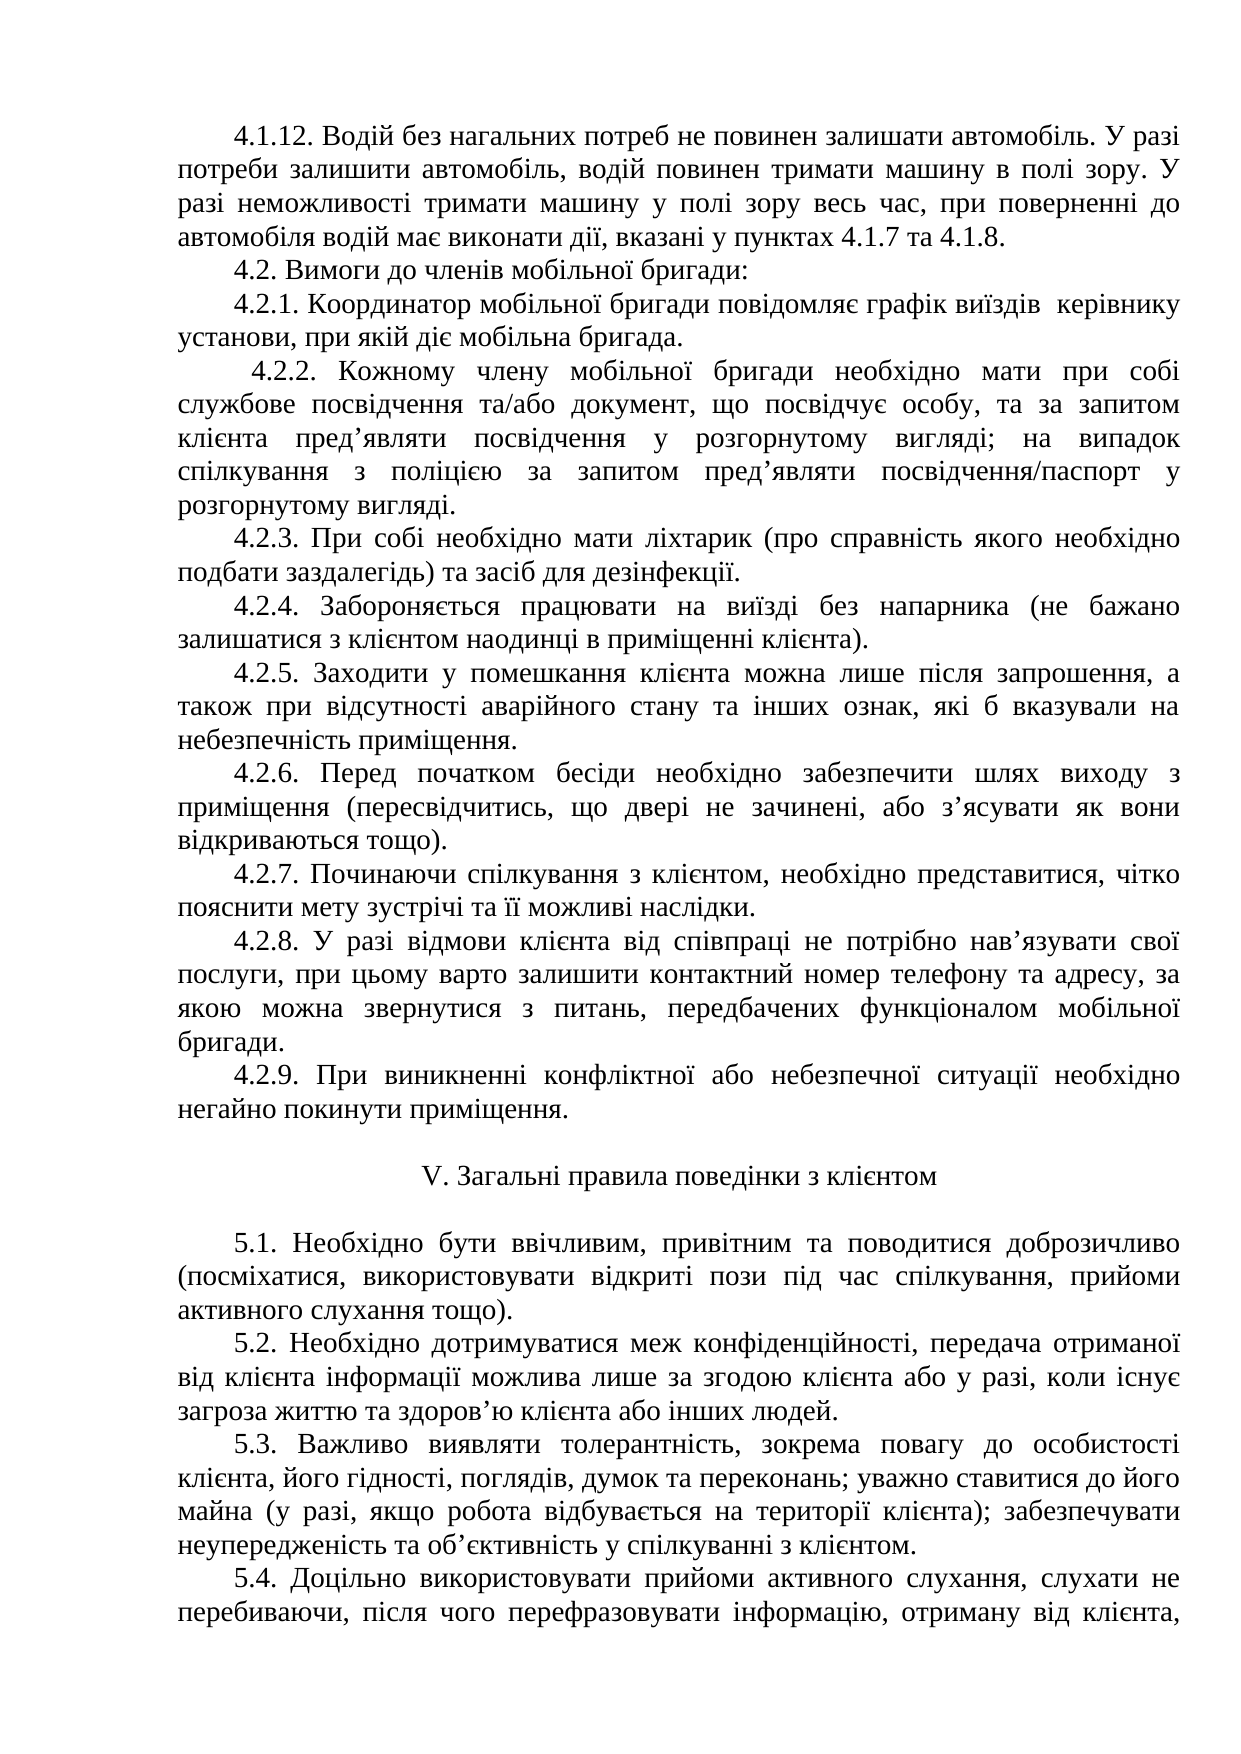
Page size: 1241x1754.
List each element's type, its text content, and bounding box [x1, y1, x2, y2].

text 4.2.8. У разі відмови клієнта від співпраці не потрібно нав’язувати свої послуги, при цьому варто залишити контактний номер телефону та адресу, за якою можна звернутися з питань, передбачених функціоналом мобільної бригади. [177, 923, 1181, 1057]
text 5.2. Необхідно дотримуватися меж конфіденційності, передача отриманої від клієнта інформації можлива лише за згодою клієнта або у разі, коли існує загроза життю та здоров’ю клієнта або інших людей. [177, 1326, 1181, 1426]
text 4.2.2. Кожному члену мобільної бригади необхідно мати при собі службове посвідчення та/або документ, що посвідчує особу, та за запитом клієнта пред’являти посвідчення у розгорнутому вигляді; на випадок спілкування з поліцією за запитом пред’являти посвідчення/паспорт у розгорнутому вигляді. [177, 353, 1181, 521]
text 5.1. Необхідно бути ввічливим, привітним та поводитися доброзичливо (посміхатися, використовувати відкриті пози під час спілкування, прийоми активного слухання тощо). [177, 1225, 1181, 1326]
text 4.2.6. Перед початком бесіди необхідно забезпечити шлях виходу з приміщення (пересвідчитись, що двері не зачинені, або з’ясувати як вони відкриваються тощо). [177, 755, 1181, 856]
text 4.2.7. Починаючи спілкування з клієнтом, необхідно представитися, чітко пояснити мету зустрічі та її можливі наслідки. [177, 856, 1181, 923]
text 4.2. Вимоги до членів мобільної бригади: [177, 252, 1181, 286]
text 4.2.9. При виникненні конфліктної або небезпечної ситуації необхідно негайно покинути приміщення. [177, 1057, 1181, 1124]
text 4.2.5. Заходити у помешкання клієнта можна лише після запрошення, а також при відсутності аварійного стану та інших ознак, які б вказували на небезпечність приміщення. [177, 655, 1181, 755]
text 4.1.12. Водій без нагальних потреб не повинен залишати автомобіль. У разі потреби залишити автомобіль, водій повинен тримати машину в полі зору. У разі неможливості тримати машину у полі зору весь час, при поверненні до автомобіля водій має виконати дії, вказані у пунктах 4.1.7 та 4.1.8. [177, 118, 1181, 252]
text V. Загальні правила поведінки з клієнтом [177, 1158, 1181, 1191]
text 4.2.1. Координатор мобільної бригади повідомляє графік виїздів керівнику установи, при якій діє мобільна бригада. [177, 286, 1181, 353]
text 5.3. Важливо виявляти толерантність, зокрема повагу до особистості клієнта, його гідності, поглядів, думок та переконань; уважно ставитися до його майна (у разі, якщо робота відбувається на території клієнта); забезпечувати неупередженість та об’єктивність у спілкуванні з клієнтом. [177, 1426, 1181, 1560]
text 4.2.3. При собі необхідно мати ліхтарик (про справність якого необхідно подбати заздалегідь) та засіб для дезінфекції. [177, 521, 1181, 588]
text 4.2.4. Забороняється працювати на виїзді без напарника (не бажано залишатися з клієнтом наодинці в приміщенні клієнта). [177, 588, 1181, 655]
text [177, 1560, 1181, 1627]
